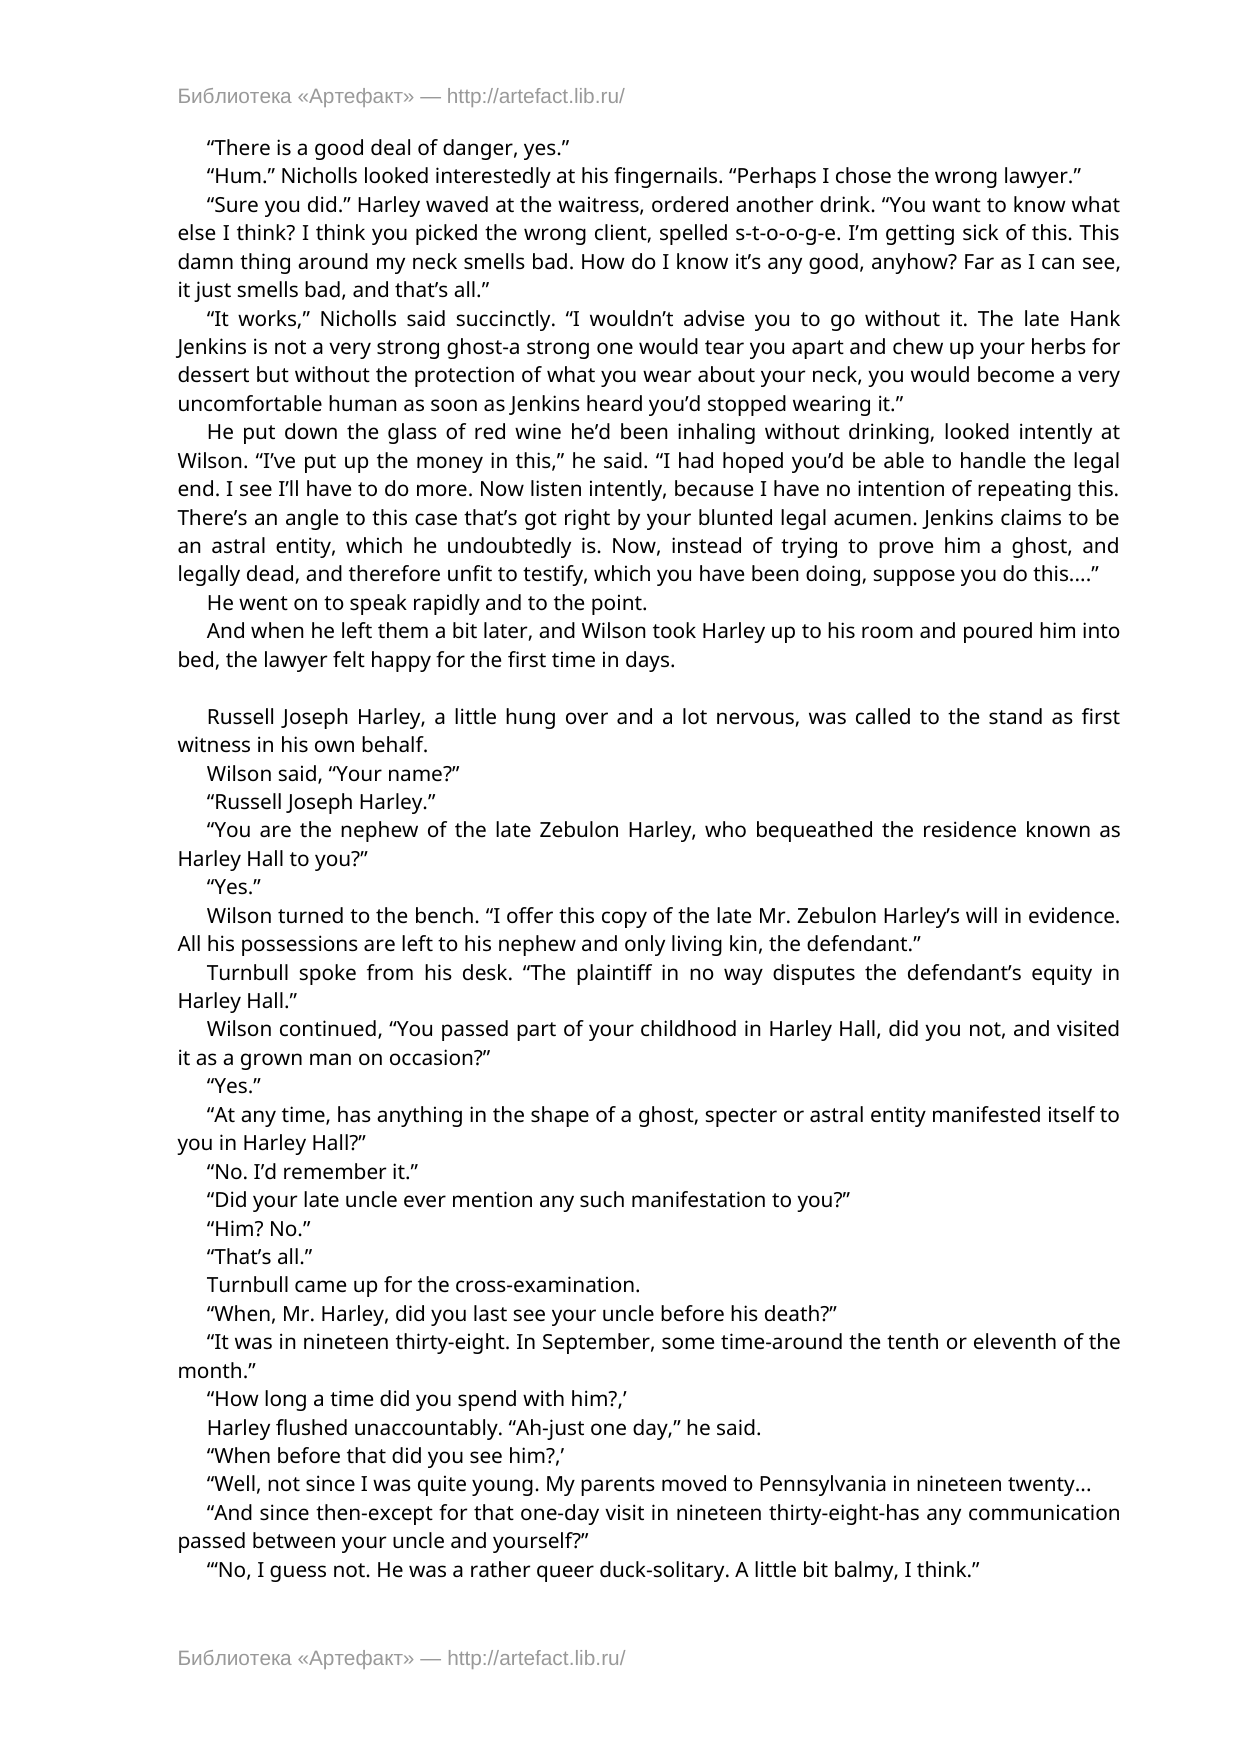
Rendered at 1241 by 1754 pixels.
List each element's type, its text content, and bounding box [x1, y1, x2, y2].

text “And since then-except for that one-day visit in nineteen thirty-eight-has any communication passed between your uncle and yourself?” [177, 1498, 1122, 1555]
text “When before that did you see him?,’ [177, 1441, 1122, 1469]
text Turnbull spoke from his desk. “The plaintiff in no way disputes the defendant’s equity in Harley Hall.” [177, 958, 1122, 1014]
text “Did your late uncle ever mention any such manifestation to you?” [177, 1185, 1122, 1214]
text Wilson said, “Your name?” [177, 759, 1122, 787]
text “You are the nephew of the late Zebulon Harley, who bequeathed the residence known as Harley Hall to you?” [177, 816, 1122, 872]
text And when he left them a bit later, and Wilson took Harley up to his room and poured him into bed, the lawyer felt happy for the first time in days. [177, 616, 1122, 673]
text Wilson turned to the bench. “I offer this copy of the late Mr. Zebulon Harley’s will in evidence. All his possessions are left to his nephew and only living kin, the defendant.” [177, 901, 1122, 958]
text “At any time, has anything in the shape of a ghost, specter or astral entity manifested itself to you in Harley Hall?” [177, 1100, 1122, 1157]
text “How long a time did you spend with him?,’ [177, 1384, 1122, 1413]
text Wilson continued, “You passed part of your childhood in Harley Hall, did you not, and visited it as a grown man on occasion?” [177, 1014, 1122, 1071]
text Turnbull came up for the cross-examination. [177, 1271, 1122, 1299]
text Russell Joseph Harley, a little hung over and a lot nervous, was called to the stand as first witness in his own behalf. [177, 702, 1122, 759]
text “That’s all.” [177, 1242, 1122, 1271]
text “Him? No.” [177, 1214, 1122, 1242]
text “Hum.” Nicholls looked interestedly at his fingernails. “Perhaps I chose the wrong lawyer.” [177, 161, 1122, 190]
text “It was in nineteen thirty-eight. In September, some time-around the tenth or eleventh of the month.” [177, 1327, 1122, 1384]
text He put down the glass of red wine he’d been inhaling without drinking, looked intently at Wilson. “I’ve put up the money in this,” he said. “I had hoped you’d be able to handle the legal end. I see I’ll have to do more. Now listen intently, because I have no intention of repeating this. There’s an angle to this case that’s got right by your blunted legal acumen. Jenkins claims to be an astral entity, which he undoubtedly is. Now, instead of trying to prove him a ghost, and legally dead, and therefore unfit to testify, which you have been doing, suppose you do this....” [177, 417, 1122, 588]
text “There is a good deal of danger, yes.” [177, 133, 1122, 161]
text “Yes.” [177, 1071, 1122, 1100]
text “Well, not since I was quite young. My parents moved to Pennsylvania in nineteen twenty... [177, 1469, 1122, 1498]
text “No. I’d remember it.” [177, 1157, 1122, 1185]
text “When, Mr. Harley, did you last see your uncle before his death?” [177, 1299, 1122, 1327]
text “Russell Joseph Harley.” [177, 787, 1122, 816]
text “Sure you did.” Harley waved at the waitress, ordered another drink. “You want to know what else I think? I think you picked the wrong client, spelled s-t-o-o-g-e. I’m getting sick of this. This damn thing around my neck smells bad. How do I know it’s any good, anyhow? Far as I can see, it just smells bad, and that’s all.” [177, 190, 1122, 304]
text Harley flushed unaccountably. “Ah-just one day,” he said. [177, 1413, 1122, 1441]
text “It works,” Nicholls said succinctly. “I wouldn’t advise you to go without it. The late Hank Jenkins is not a very strong ghost-a strong one would tear you apart and chew up your herbs for dessert but without the protection of what you wear about your neck, you would become a very uncomfortable human as soon as Jenkins heard you’d stopped wearing it.” [177, 304, 1122, 417]
text “Yes.” [177, 872, 1122, 901]
text “‘No, I guess not. He was a rather queer duck-solitary. A little bit balmy, I think.” [177, 1555, 1122, 1583]
text He went on to speak rapidly and to the point. [177, 588, 1122, 616]
